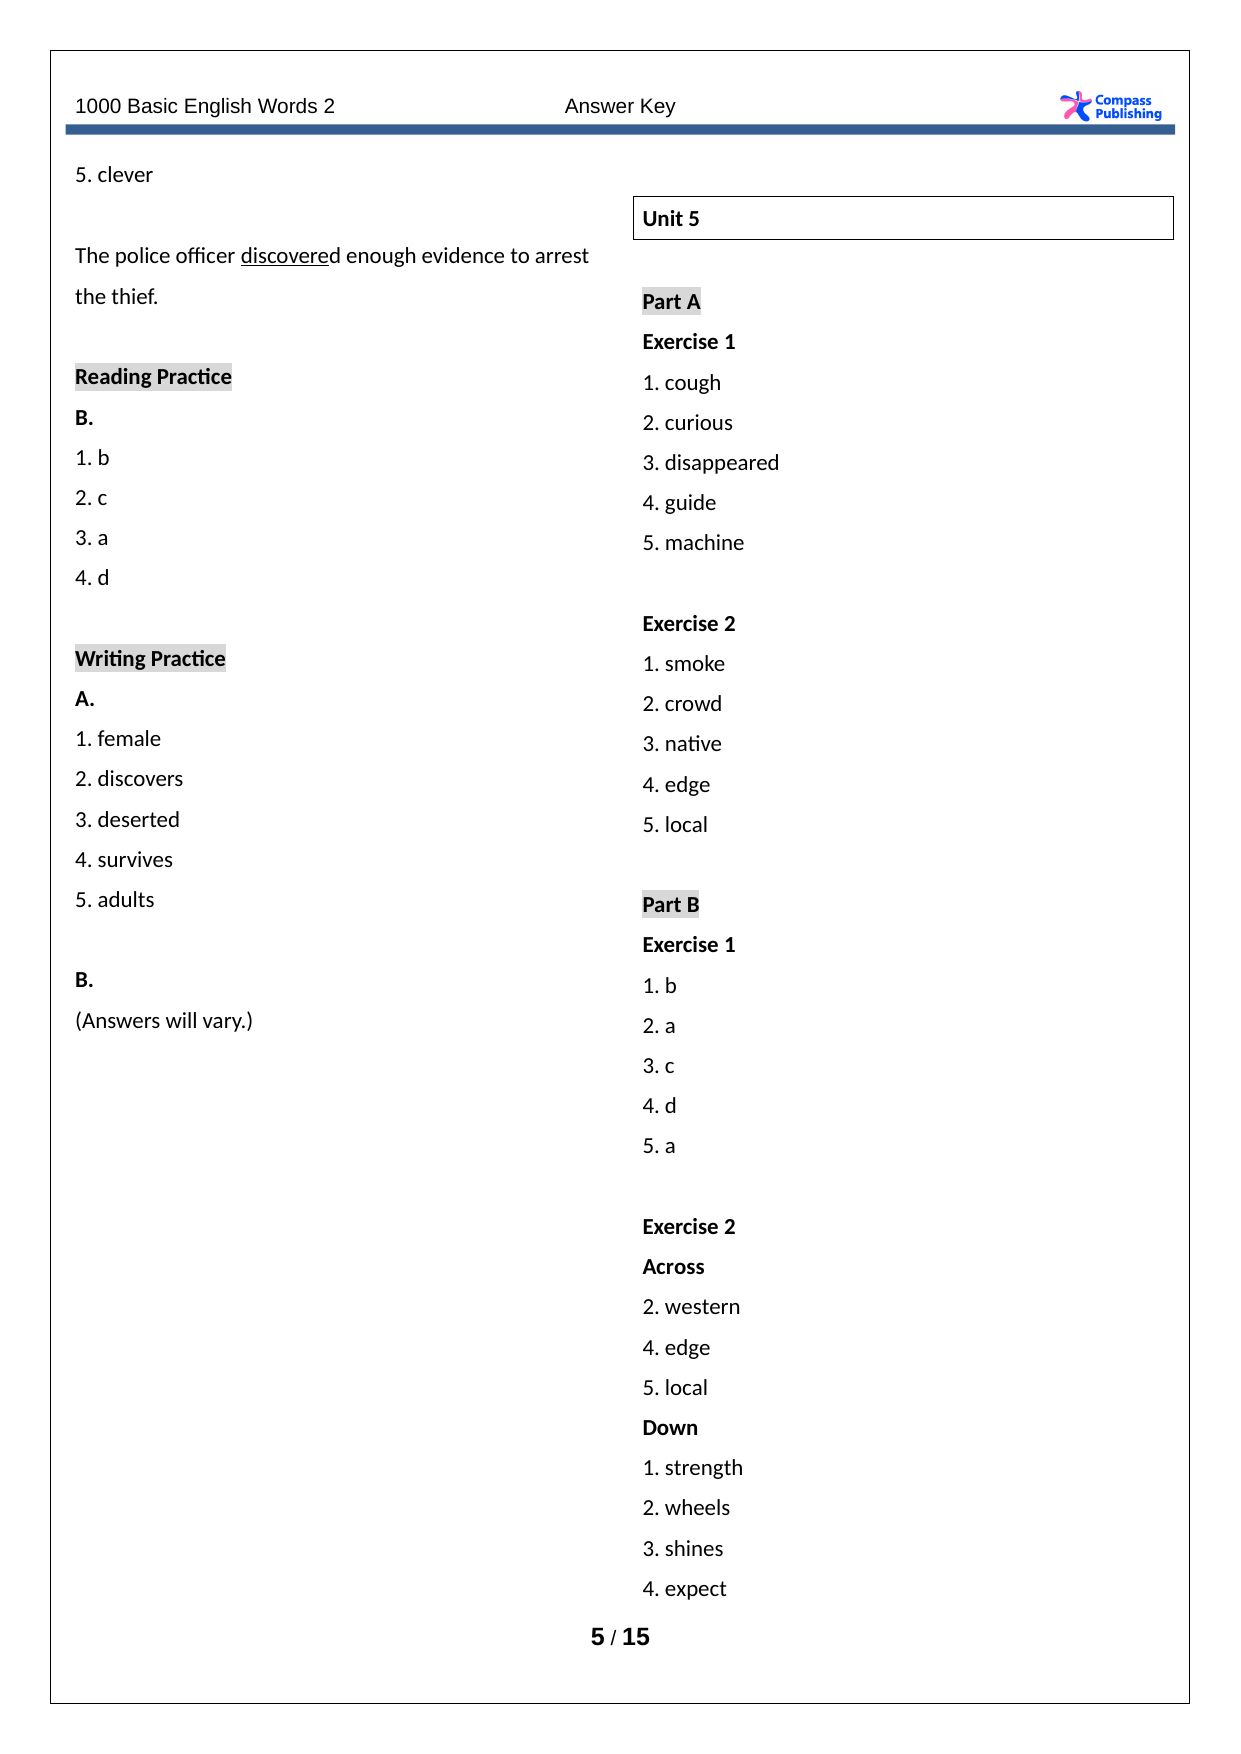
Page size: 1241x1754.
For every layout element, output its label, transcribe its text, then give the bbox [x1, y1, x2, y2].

text 3. a [75, 519, 598, 556]
text Unit 5 [634, 197, 1173, 239]
text 5. clever [75, 156, 598, 193]
text Writing Practice [75, 639, 598, 677]
text 4. survives [75, 840, 598, 878]
text Across [642, 1248, 1165, 1285]
text 4. guide [642, 484, 1165, 521]
text 2. western [642, 1288, 1165, 1325]
text 1. b [75, 438, 598, 476]
text Exercise 1 [642, 323, 1165, 360]
text 4. d [642, 1087, 1165, 1124]
text 2. wheels [642, 1489, 1165, 1526]
text 1. female [75, 720, 598, 757]
text 4. expect [642, 1569, 1165, 1607]
text 3. disappeared [642, 443, 1165, 481]
text 5. machine [642, 524, 1165, 561]
text Exercise 1 [642, 926, 1165, 963]
text 2. discovers [75, 760, 598, 797]
text 5. adults [75, 881, 598, 918]
text 1. b [642, 966, 1165, 1004]
text Exercise 2 [642, 1207, 1165, 1245]
text 2. a [642, 1006, 1165, 1044]
text 1. cough [642, 363, 1165, 401]
text 3. shines [642, 1529, 1165, 1567]
text 1. smoke [642, 644, 1165, 682]
text 1. strength [642, 1449, 1165, 1486]
text 5. local [642, 805, 1165, 843]
text 5. local [642, 1368, 1165, 1406]
text The police officer discovered enough evidence to arrest the thief. [75, 236, 598, 315]
text 4. edge [642, 765, 1165, 803]
text B. [75, 961, 598, 998]
text 3. c [642, 1047, 1165, 1084]
text Down [642, 1408, 1165, 1446]
text A. [75, 679, 598, 717]
text Part B [642, 886, 1165, 923]
text 3. deserted [75, 800, 598, 838]
text Part A [642, 283, 1165, 320]
text 5. a [642, 1127, 1165, 1164]
text 2. crowd [642, 685, 1165, 722]
text Exercise 2 [642, 604, 1165, 642]
text 2. curious [642, 403, 1165, 441]
text 3. native [642, 725, 1165, 762]
text 2. c [75, 478, 598, 516]
text 4. d [75, 559, 598, 596]
text B. [75, 398, 598, 436]
text Reading Practice [75, 358, 598, 395]
text 4. edge [642, 1328, 1165, 1366]
text (Answers will vary.) [75, 1001, 598, 1039]
picture [1056, 88, 1166, 124]
